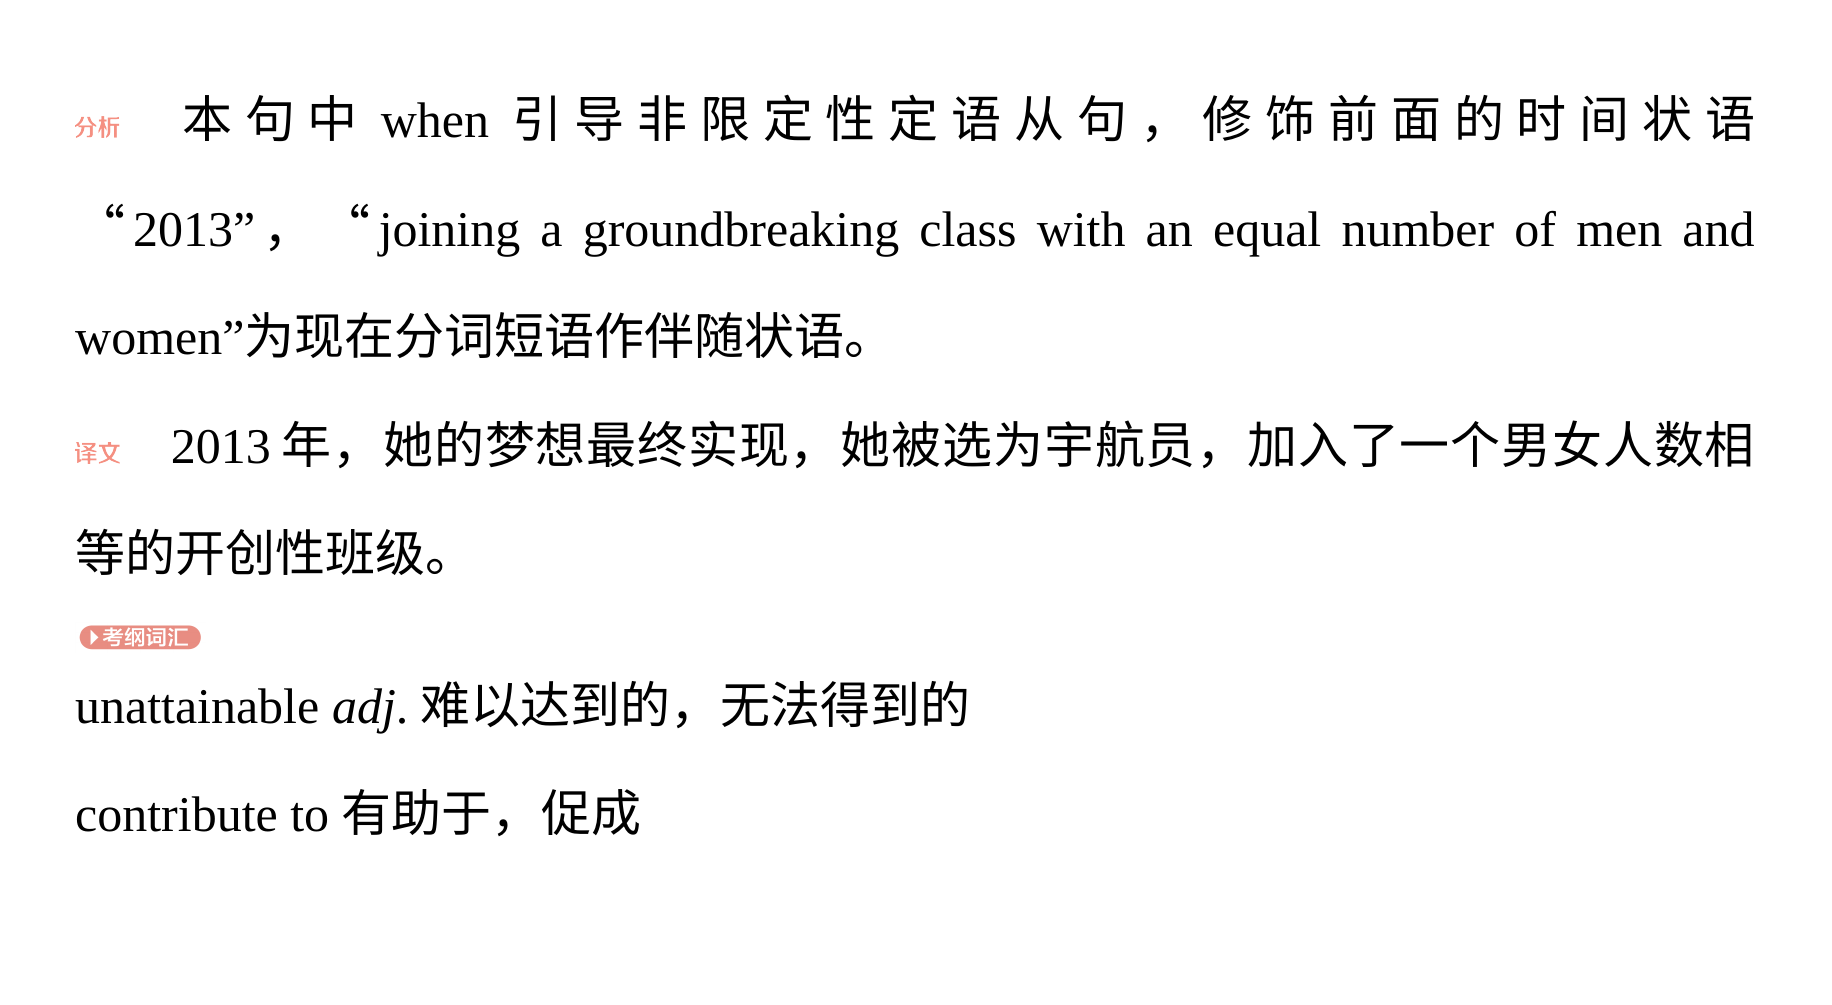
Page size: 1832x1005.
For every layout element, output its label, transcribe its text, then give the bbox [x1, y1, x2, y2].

text 本句中when引导非限定性定语从句，修饰前面的时间状语“2013”，“joining a groundbreaking class with an equal number of men and women”为现在分词短语作伴随状语。 [75, 79, 1756, 369]
text 2013年，她的梦想最终实现，她被选为宇航员，加入了一个男女人数相等的开创性班级。 [75, 405, 1756, 586]
picture [75, 442, 120, 464]
text unattainable adj. 难以达到的，无法得到的 [75, 665, 1756, 738]
picture [75, 622, 206, 653]
text contribute to 有助于，促成 [75, 774, 1756, 846]
picture [75, 116, 120, 138]
